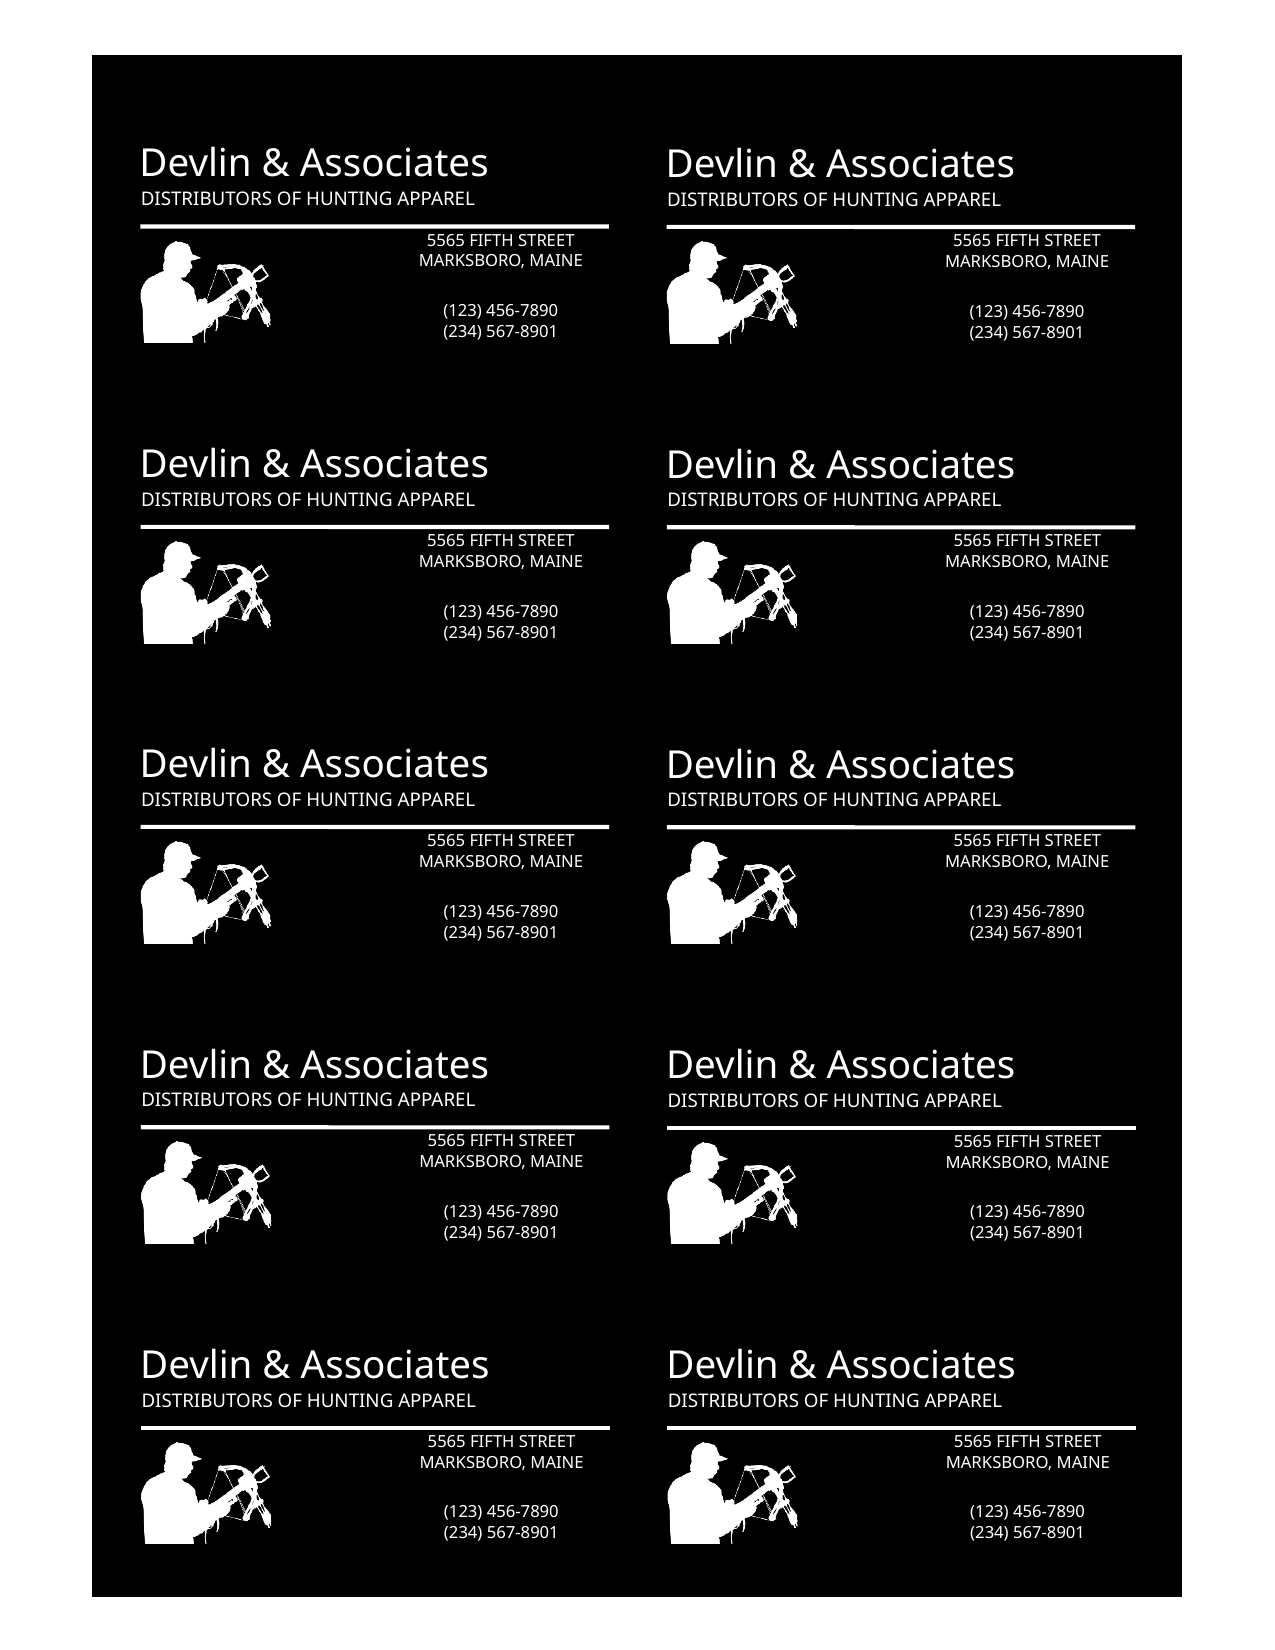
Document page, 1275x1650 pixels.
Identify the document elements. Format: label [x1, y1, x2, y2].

picture [667, 1142, 798, 1244]
picture [667, 541, 798, 644]
picture [140, 541, 271, 644]
picture [141, 1442, 272, 1544]
picture [667, 841, 798, 944]
picture [141, 1141, 272, 1244]
picture [140, 841, 271, 944]
picture [666, 241, 797, 344]
picture [140, 241, 271, 343]
picture [667, 1442, 798, 1544]
